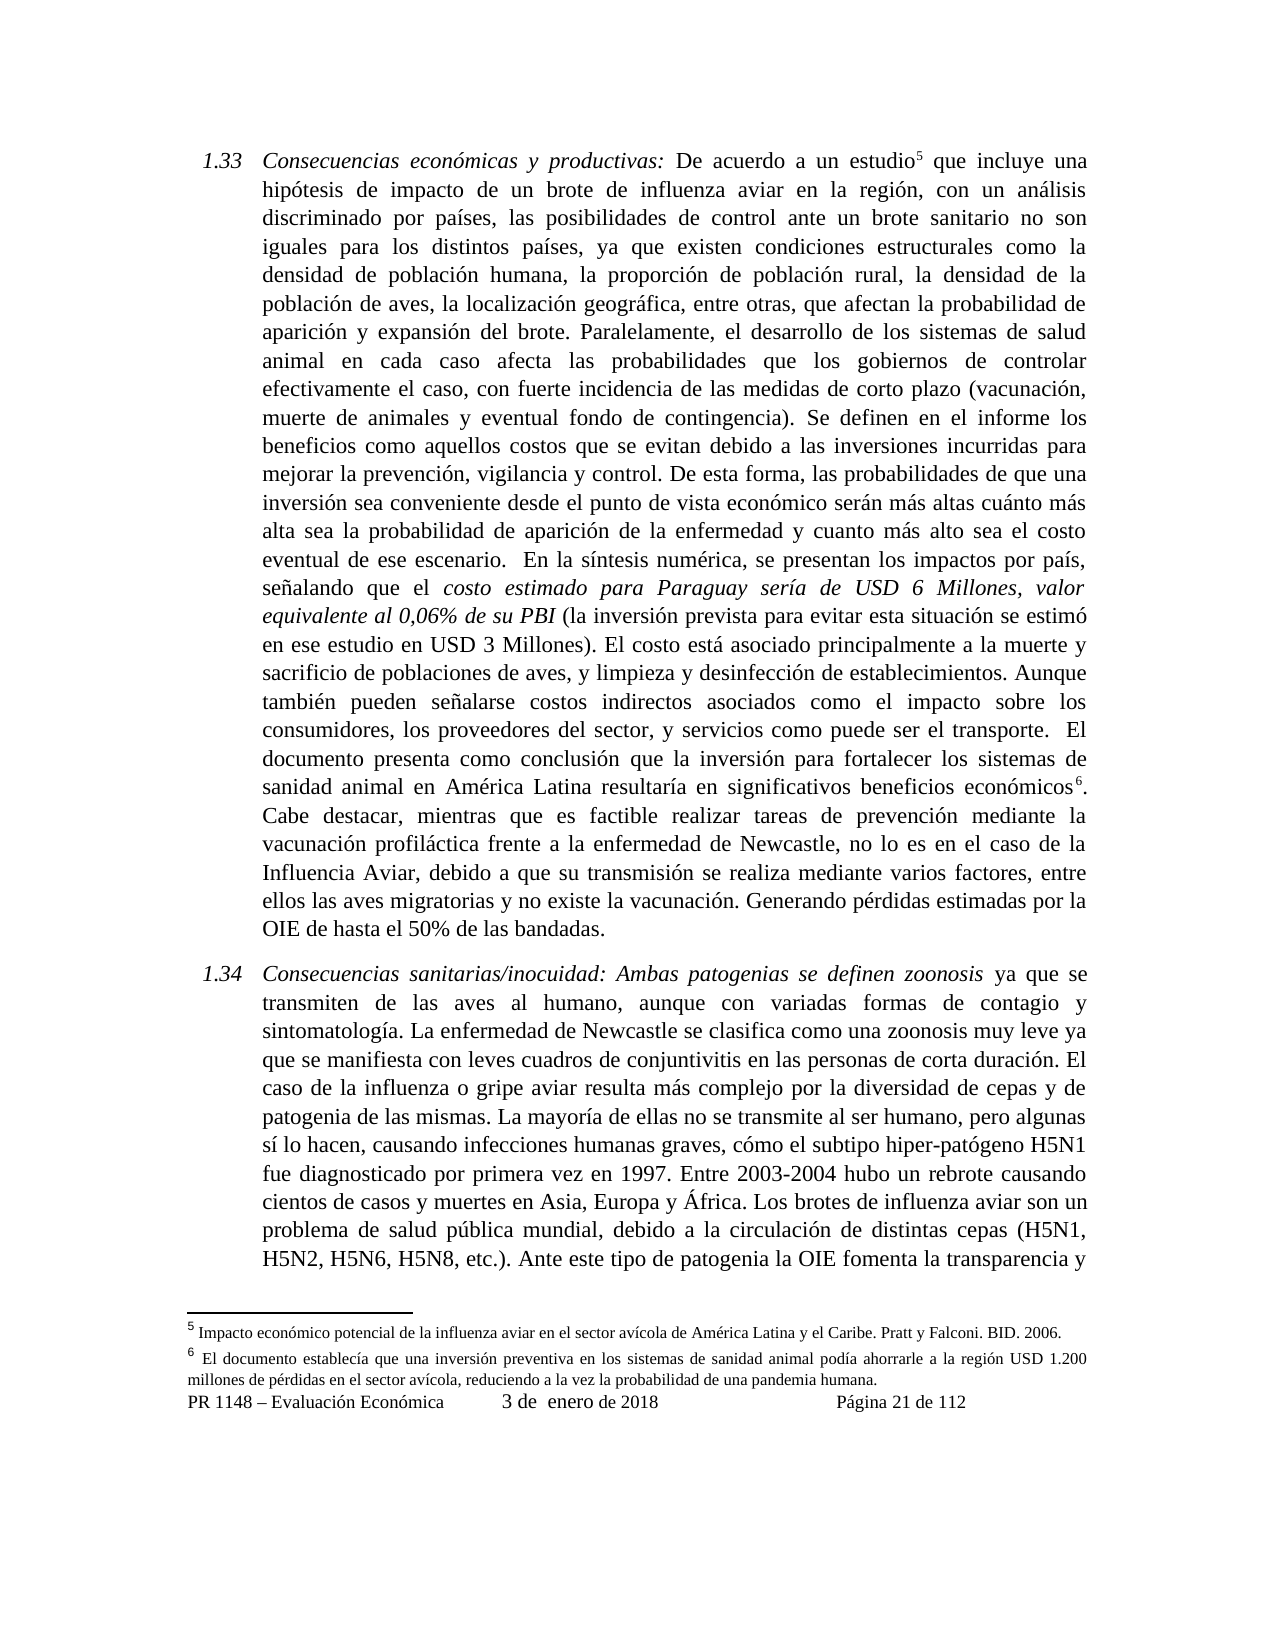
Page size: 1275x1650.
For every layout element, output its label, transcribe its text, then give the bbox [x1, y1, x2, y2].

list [202, 961, 1088, 1271]
list Consecuencias económicas y productivas: De acuerdo a un estudio que incluye una hipótesis de impacto de un brote de influenza aviar en la región, con un análisis discriminado por países, las posibilidades de control ante un brote sanitario no son iguales para los distintos países, ya que existen condiciones estructurales como la densidad de población humana, la proporción de población rural, la densidad de la población de aves, la localización geográfica, entre otras, que afectan la probabilidad de aparición y expansión del brote. Paralelamente, el desarrollo de los sistemas de salud animal en cada caso afecta las probabilidades que los gobiernos de controlar efectivamente el caso, con fuerte incidencia de las medidas de corto plazo (vacunación, muerte de animales y eventual fondo de contingencia). Se definen en el informe los beneficios como aquellos costos que se evitan debido a las inversiones incurridas para mejorar la prevención, vigilancia y control. De esta forma, las probabilidades de que una inversión sea conveniente desde el punto de vista económico serán más altas cuánto más alta sea la probabilidad de aparición de la enfermedad y cuanto más alto sea el costo eventual de ese escenario. En la síntesis numérica, se presentan los impactos por país, señalando que el costo estimado para Paraguay sería de USD 6 Millones, valor equivalente al 0,06% de su PBI (la inversión prevista para evitar esta situación se estimó en ese estudio en USD 3 Millones). El costo está asociado principalmente a la muerte y sacrificio de poblaciones de aves, y limpieza y desinfección de establecimientos. Aunque también pueden señalarse costos indirectos asociados como el impacto sobre los consumidores, los proveedores del sector, y servicios como puede ser el transporte. El documento presenta como conclusión que la inversión para fortalecer los sistemas de sanidad animal en América Latina resultaría en significativos beneficios económicos. Cabe destacar, mientras que es factible realizar tareas de prevención mediante la vacunación profiláctica frente a la enfermedad de Newcastle, no lo es en el caso de la Influencia Aviar, debido a que su transmisión se realiza mediante varios factores, entre ellos las aves migratorias y no existe la vacunación. Generando pérdidas estimadas por la OIE de hasta el 50% de las bandadas. [202, 148, 1088, 942]
